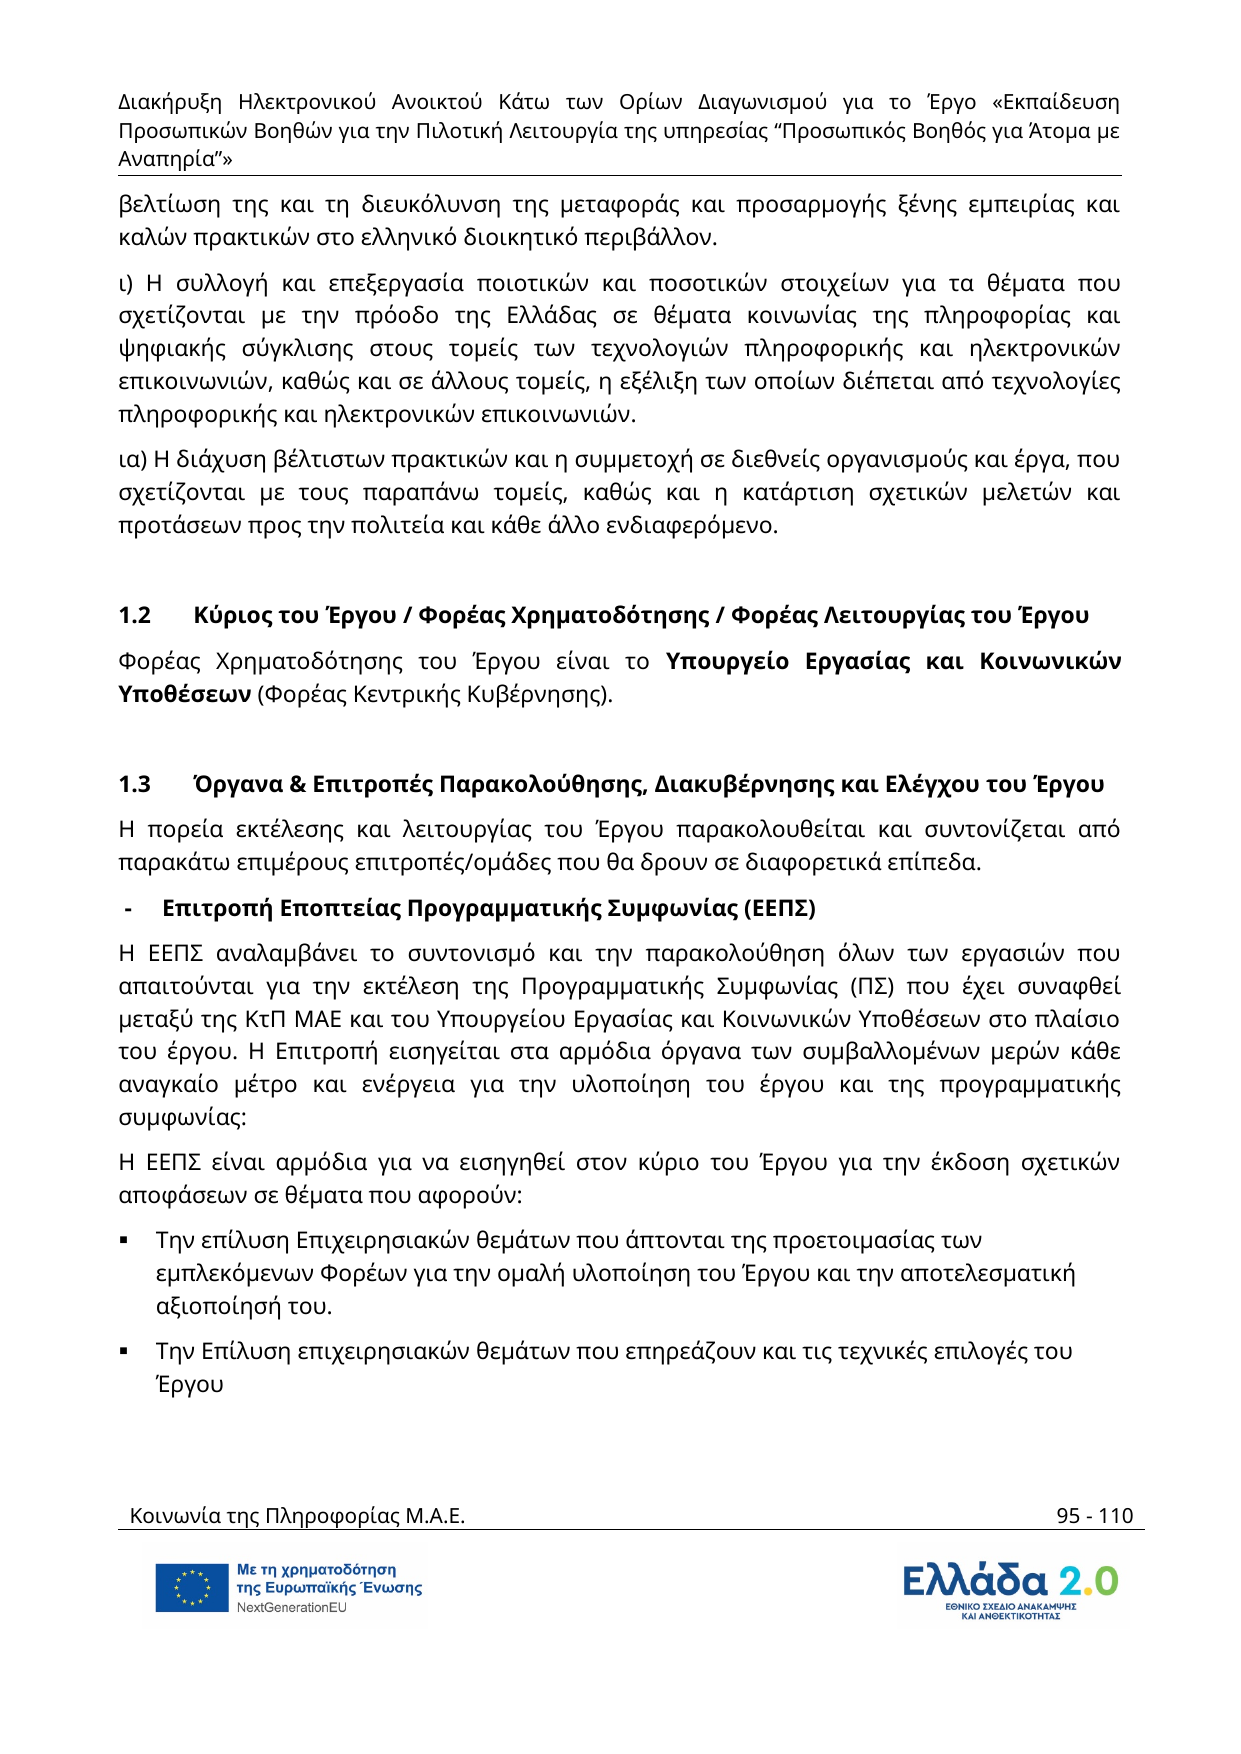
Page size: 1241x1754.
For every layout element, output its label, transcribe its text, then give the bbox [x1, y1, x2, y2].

subtitle Όργανα & Επιτροπές Παρακολούθησης, Διακυβέρνησης και Ελέγχου του Έργου [118, 768, 1122, 799]
list Επιτροπή Εποπτείας Προγραμματικής Συμφωνίας (ΕΕΠΣ) [124, 892, 1122, 923]
text Η ΕΕΠΣ αναλαμβάνει το συντονισμό και την παρακολούθηση όλων των εργασιών που απαιτούνται για την εκτέλεση της Προγραμματικής Συμφωνίας (ΠΣ) που έχει συναφθεί μεταξύ της ΚτΠ ΜΑΕ και του Υπουργείου Εργασίας και Κοινωνικών Υποθέσεων στο πλαίσιο του έργου. Η Επιτροπή εισηγείται στα αρμόδια όργανα των συμβαλλομένων μερών κάθε αναγκαίο μέτρο και ενέργεια για την υλοποίηση του έργου και της προγραμματικής συμφωνίας: [118, 937, 1122, 1132]
text ι) Η συλλογή και επεξεργασία ποιοτικών και ποσοτικών στοιχείων για τα θέματα που σχετίζονται με την πρόοδο της Ελλάδας σε θέματα κοινωνίας της πληροφορίας και ψηφιακής σύγκλισης στους τομείς των τεχνολογιών πληροφορικής και ηλεκτρονικών επικοινωνιών, καθώς και σε άλλους τομείς, η εξέλιξη των οποίων διέπεται από τεχνολογίες πληροφορικής και ηλεκτρονικών επικοινωνιών. [118, 267, 1122, 429]
text Η πορεία εκτέλεσης και λειτουργίας του Έργου παρακολουθείται και συντονίζεται από παρακάτω επιμέρους επιτροπές/ομάδες που θα δρουν σε διαφορετικά επίπεδα. [118, 813, 1122, 877]
text Η ΕΕΠΣ είναι αρμόδια για να εισηγηθεί στον κύριο του Έργου για την έκδοση σχετικών αποφάσεων σε θέματα που αφορούν: [118, 1146, 1122, 1210]
list Την Επίλυση επιχειρησιακών θεμάτων που επηρεάζουν και τις τεχνικές επιλογές του Έργου [118, 1335, 1122, 1399]
list Την επίλυση Επιχειρησιακών θεμάτων που άπτονται της προετοιμασίας των εμπλεκόμενων Φορέων για την ομαλή υλοποίηση του Έργου και την αποτελεσματική αξιοποίησή του. [118, 1224, 1122, 1321]
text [118, 188, 1122, 252]
text ια) Η διάχυση βέλτιστων πρακτικών και η συμμετοχή σε διεθνείς οργανισμούς και έργα, που σχετίζονται με τους παραπάνω τομείς, καθώς και η κατάρτιση σχετικών μελετών και προτάσεων προς την πολιτεία και κάθε άλλο ενδιαφερόμενο. [118, 443, 1122, 540]
subtitle Κύριος του Έργου / Φορέας Χρηματοδότησης / Φορέας Λειτουργίας του Έργου [118, 599, 1122, 631]
text Φορέας Χρηματοδότησης του Έργου είναι το Υπουργείο Εργασίας και Κοινωνικών Υποθέσεων (Φορέας Κεντρικής Κυβέρνησης). [118, 645, 1122, 709]
